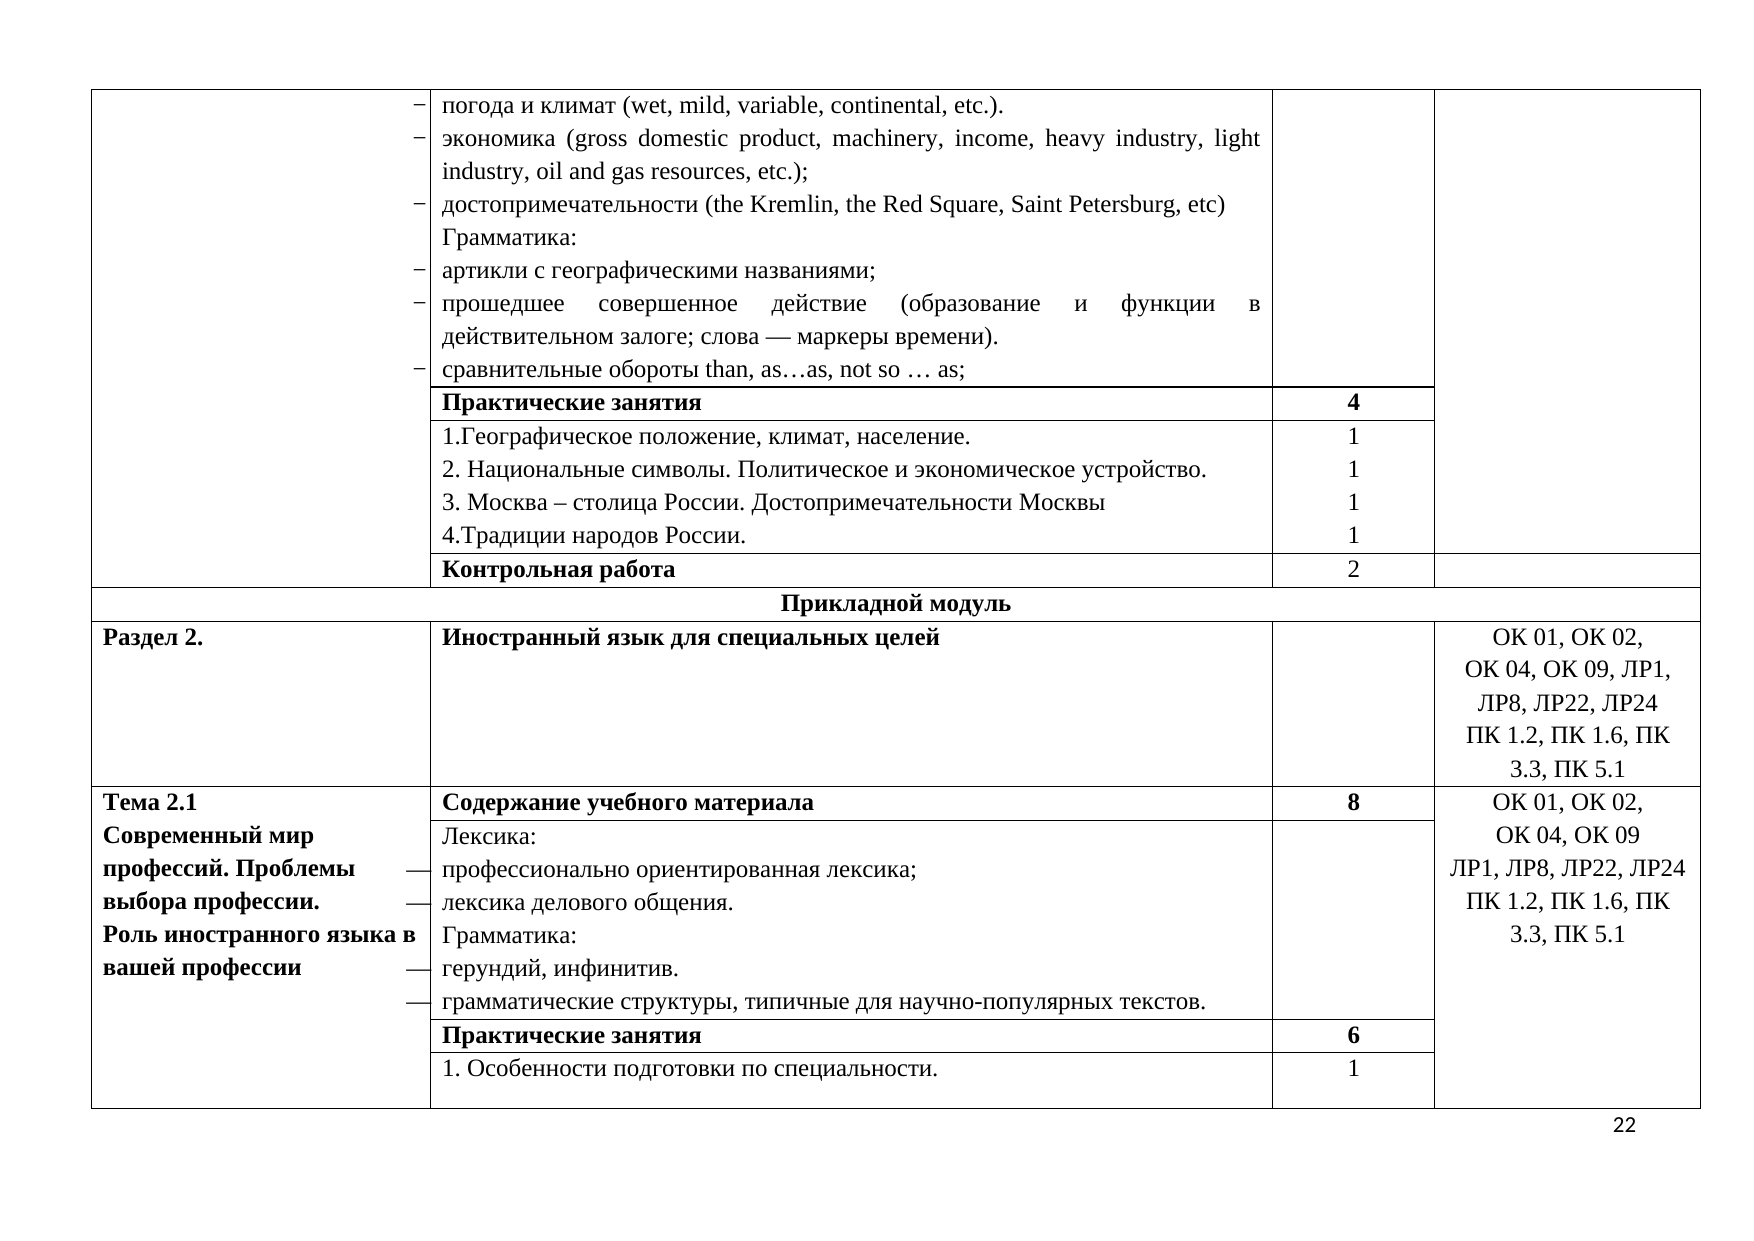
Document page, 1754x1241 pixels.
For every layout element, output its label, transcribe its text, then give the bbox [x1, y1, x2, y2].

table_cell Иностранный язык для специальных целей [431, 622, 1272, 786]
table_cell Содержание учебного материала [431, 787, 1272, 820]
table_cell [1273, 90, 1434, 386]
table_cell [431, 90, 1272, 386]
table_cell 1 1 1 1 1 1 [1273, 1053, 1434, 1108]
table_cell 1.Географическое положение, климат, население. 2. Национальные символы. Политическое и экономическое устройство. 3. Москва – столица России. Достопримечательности Москвы 4.Традиции народов России. [431, 421, 1272, 553]
table_cell 2 [1273, 554, 1434, 587]
table_cell Прикладной модуль [92, 588, 1700, 621]
table_cell [1435, 554, 1700, 587]
table_cell 1 1 1 1 [1273, 421, 1434, 553]
table_cell Практические занятия [431, 388, 1272, 420]
table_cell 8 [1273, 787, 1434, 820]
table_cell [1273, 821, 1434, 1019]
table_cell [431, 1053, 1272, 1108]
table_cell Лексика: профессионально ориентированная лексика; лексика делового общения. Грамматика: герундий, инфинитив. грамматические структуры, типичные для научно-популярных текстов. [431, 821, 1272, 1019]
table_cell ОК 01, ОК 02, ОК 04, ОК 09 ЛР1, ЛР8, ЛР22, ЛР24 ПК 1.2, ПК 1.6, ПК 3.3, ПК 5.1 [1435, 787, 1700, 1108]
table_cell Контрольная работа [431, 554, 1272, 587]
table_cell ОК 01, ОК 02, ОК 04, ОК 09, ЛР1, ЛР8, ЛР22, ЛР24 ПК 1.2, ПК 1.6, ПК 3.3, ПК 5.1 [1435, 622, 1700, 786]
table_cell 4 [1273, 388, 1434, 420]
table_cell [1273, 622, 1434, 786]
table_cell 6 [1273, 1020, 1434, 1052]
table_cell Практические занятия [431, 1020, 1272, 1052]
table_cell Раздел 2. [92, 622, 430, 786]
table_cell Тема 2.1 Современный мир профессий. Проблемы выбора профессии. Роль иностранного языка в вашей профессии [92, 787, 430, 1108]
